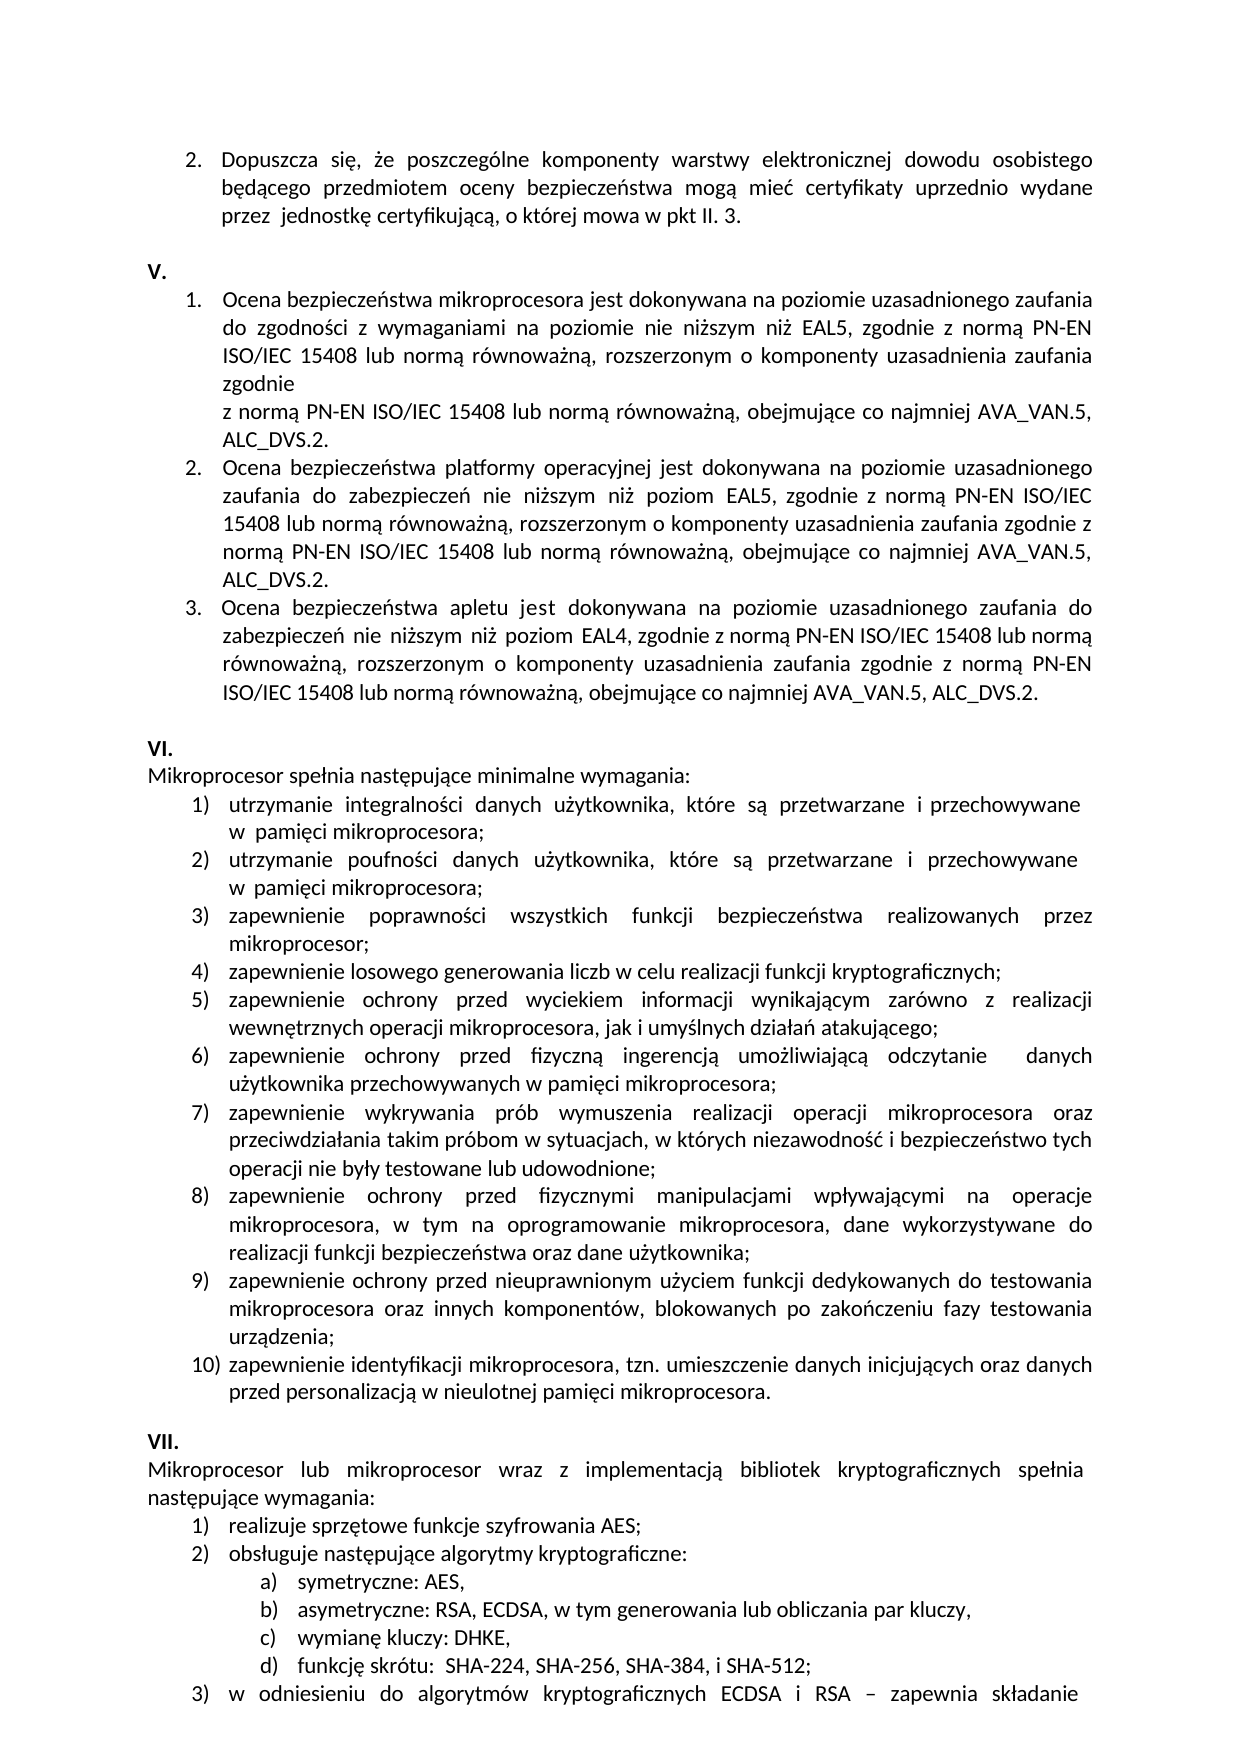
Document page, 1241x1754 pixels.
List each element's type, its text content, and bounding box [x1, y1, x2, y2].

list zapewnienie ochrony przed nieuprawnionym użyciem funkcji dedykowanych do testowania mikroprocesora oraz innych komponentów, blokowanych po zakończeniu fazy testowania urządzenia; [191, 1266, 1093, 1350]
list funkcję skrótu: SHA-224, SHA-256, SHA-384, i SHA-512; [260, 1651, 1105, 1679]
list Dopuszcza się, że poszczególne komponenty warstwy elektronicznej dowodu osobistego będącego przedmiotem oceny bezpieczeństwa mogą mieć certyfikaty uprzednio wydane przez jednostkę certyfikującą, o której mowa w pkt II. 3. [185, 145, 1093, 229]
list zapewnienie ochrony przed wyciekiem informacji wynikającym zarówno z realizacji wewnętrznych operacji mikroprocesora, jak i umyślnych działań atakującego; [191, 986, 1093, 1042]
text Mikroprocesor lub mikroprocesor wraz z implementacją bibliotek kryptograficznych spełnia następujące wymagania: [147, 1455, 1092, 1511]
list wymianę kluczy: DHKE, [260, 1623, 1105, 1651]
list asymetryczne: RSA, ECDSA, w tym generowania lub obliczania par kluczy, [260, 1595, 1105, 1623]
list utrzymanie integralności danych użytkownika, które są przetwarzane i przechowywane w pamięci mikroprocesora; [191, 790, 1093, 845]
list symetryczne: AES, [260, 1567, 1105, 1595]
text VII. [147, 1427, 1105, 1455]
text VI. [147, 734, 1105, 762]
list Ocena bezpieczeństwa platformy operacyjnej jest dokonywana na poziomie uzasadnionego zaufania do zabezpieczeń nie niższym niż poziom EAL5, zgodnie z normą PN-EN ISO/IEC 15408 lub normą równoważną, rozszerzonym o komponenty uzasadnienia zaufania zgodnie z normą PN-EN ISO/IEC 15408 lub normą równoważną, obejmujące co najmniej AVA_VAN.5, ALC_DVS.2. [185, 453, 1093, 593]
text V. [147, 257, 1105, 285]
list zapewnienie ochrony przed fizyczną ingerencją umożliwiającą odczytanie danych użytkownika przechowywanych w pamięci mikroprocesora; [191, 1042, 1093, 1098]
list zapewnienie poprawności wszystkich funkcji bezpieczeństwa realizowanych przez mikroprocesor; [191, 901, 1093, 957]
list Ocena bezpieczeństwa mikroprocesora jest dokonywana na poziomie uzasadnionego zaufania do zgodności z wymaganiami na poziomie nie niższym niż EAL5, zgodnie z normą PN-EN ISO/IEC 15408 lub normą równoważną, rozszerzonym o komponenty uzasadnienia zaufania zgodnie z normą PN-EN ISO/IEC 15408 lub normą równoważną, obejmujące co najmniej AVA_VAN.5, ALC_DVS.2. [185, 285, 1093, 453]
text Mikroprocesor spełnia następujące minimalne wymagania: [147, 762, 1105, 790]
list utrzymanie poufności danych użytkownika, które są przetwarzane i przechowywane w pamięci mikroprocesora; [191, 845, 1093, 901]
list realizuje sprzętowe funkcje szyfrowania AES; [191, 1511, 1105, 1539]
list Ocena bezpieczeństwa apletu jest dokonywana na poziomie uzasadnionego zaufania do zabezpieczeń nie niższym niż poziom EAL4, zgodnie z normą PN-EN ISO/IEC 15408 lub normą równoważną, rozszerzonym o komponenty uzasadnienia zaufania zgodnie z normą PN-EN ISO/IEC 15408 lub normą równoważną, obejmujące co najmniej AVA_VAN.5, ALC_DVS.2. [185, 593, 1093, 706]
list zapewnienie wykrywania prób wymuszenia realizacji operacji mikroprocesora oraz przeciwdziałania takim próbom w sytuacjach, w których niezawodność i bezpieczeństwo tych operacji nie były testowane lub udowodnione; [191, 1098, 1093, 1182]
list zapewnienie losowego generowania liczb w celu realizacji funkcji kryptograficznych; [191, 957, 1105, 986]
list zapewnienie identyfikacji mikroprocesora, tzn. umieszczenie danych inicjujących oraz danych przed personalizacją w nieulotnej pamięci mikroprocesora. [191, 1350, 1093, 1406]
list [191, 1679, 1093, 1707]
list zapewnienie ochrony przed fizycznymi manipulacjami wpływającymi na operacje mikroprocesora, w tym na oprogramowanie mikroprocesora, dane wykorzystywane do realizacji funkcji bezpieczeństwa oraz dane użytkownika; [191, 1182, 1093, 1266]
list obsługuje następujące algorytmy kryptograficzne: [191, 1539, 1105, 1567]
